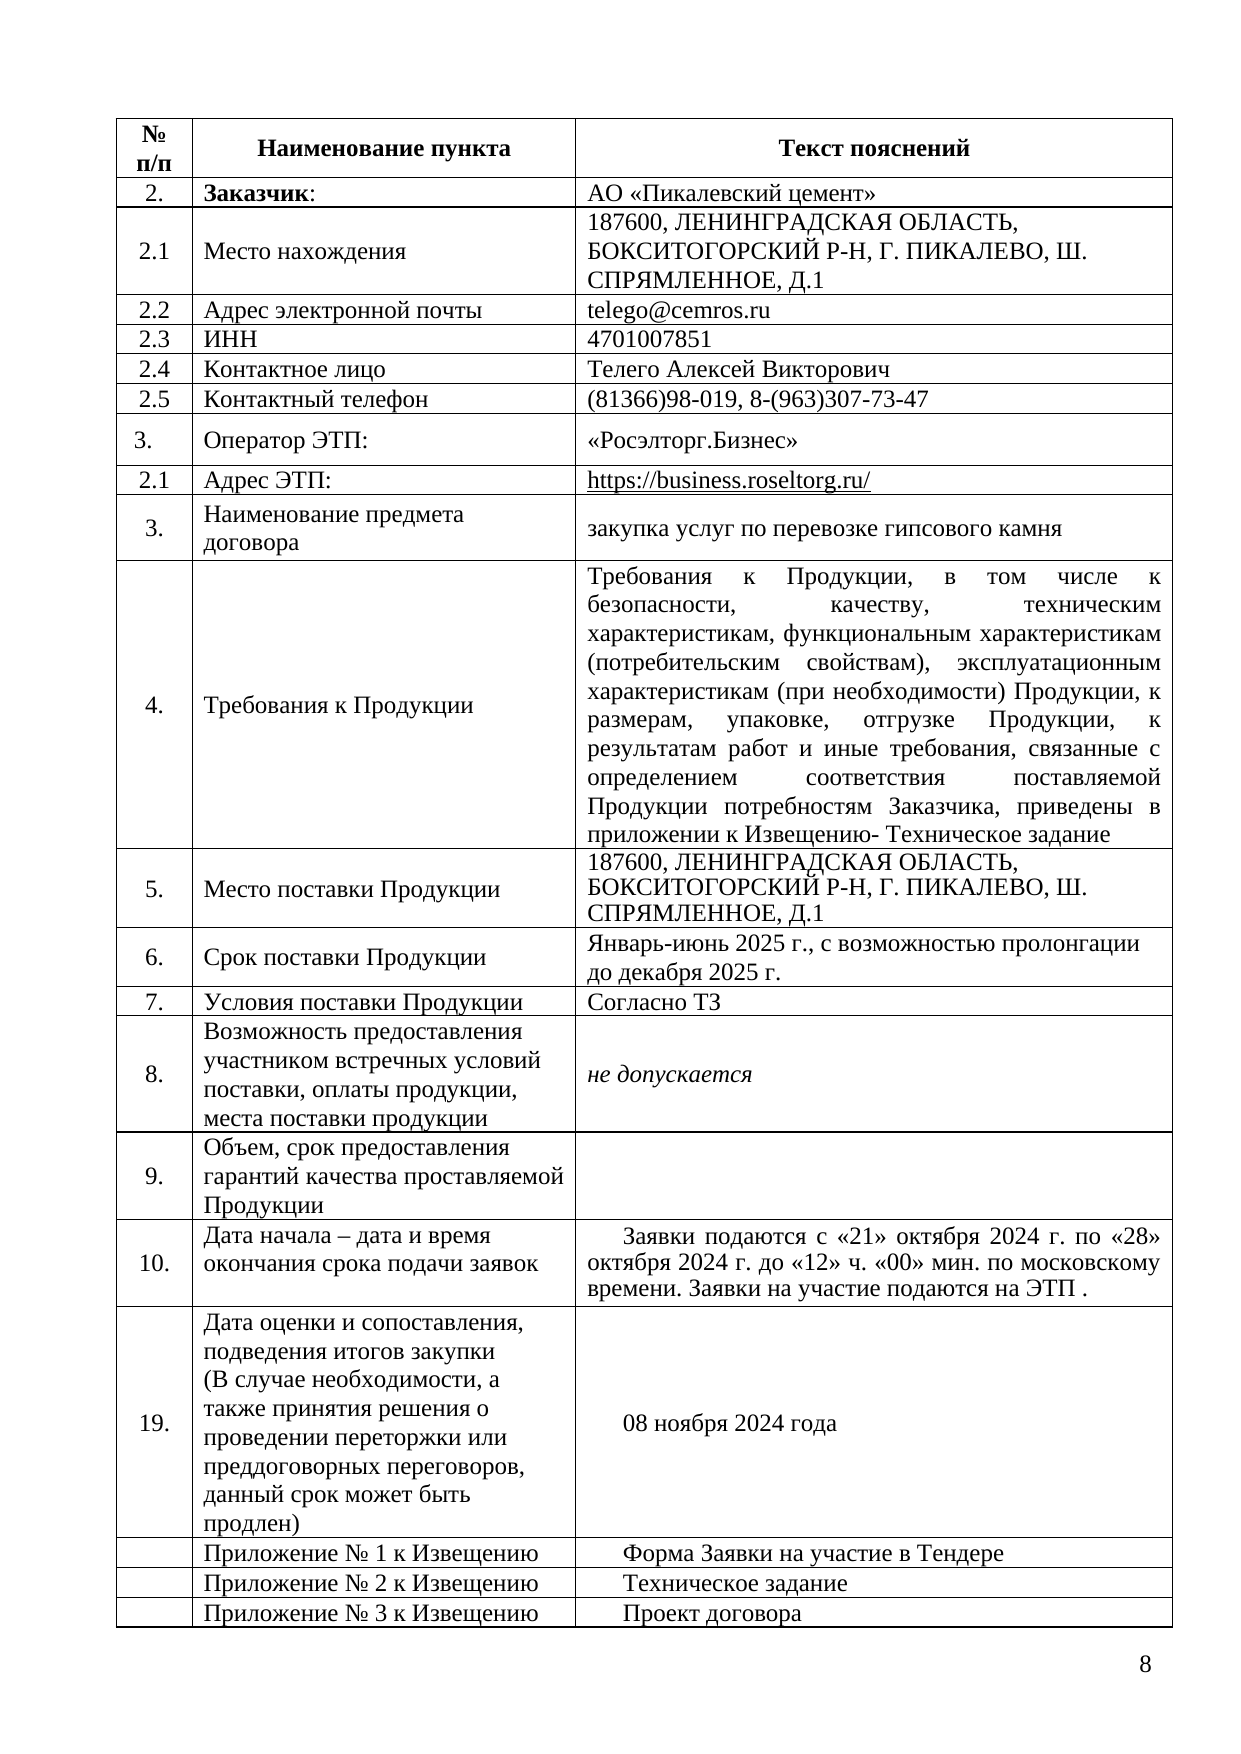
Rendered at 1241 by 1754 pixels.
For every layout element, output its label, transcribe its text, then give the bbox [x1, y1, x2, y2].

table_cell Январь-июнь 2025 г., с возможностью пролонгации до декабря 2025 г. [576, 928, 1172, 986]
table_cell [117, 1598, 192, 1626]
table_cell Заказчик: [193, 178, 575, 206]
table_cell Адрес электронной почты [193, 295, 575, 323]
table_cell Оператор ЭТП: [193, 414, 575, 464]
table_cell Дата начала – дата и время окончания срока подачи заявок [193, 1220, 575, 1306]
table_cell Телего Алексей Викторович [576, 354, 1172, 383]
table_cell Приложение № 1 к Извещению [193, 1538, 575, 1567]
table_cell 187600, ЛЕНИНГРАДСКАЯ ОБЛАСТЬ, БОКСИТОГОРСКИЙ Р-Н, Г. ПИКАЛЕВО, Ш. СПРЯМЛЕННОЕ, Д.1 [576, 849, 1172, 927]
table_header Наименование пункта [193, 119, 575, 177]
table_header № п/п [117, 119, 192, 177]
table_cell (81366)98-019, 8-(963)307-73-47 [576, 384, 1172, 413]
table_cell не допускается [576, 1016, 1172, 1131]
table_cell 4701007851 [576, 325, 1172, 353]
table_cell Контактное лицо [193, 354, 575, 383]
table_cell Место поставки Продукции [193, 849, 575, 927]
table_cell 19. [117, 1307, 192, 1537]
table_cell 4. [117, 561, 192, 848]
table_cell Приложение № 3 к Извещению [193, 1598, 575, 1626]
table_cell Адрес ЭТП: [193, 466, 575, 494]
table_cell 2.4 [117, 354, 192, 383]
table_cell Согласно ТЗ [576, 987, 1172, 1015]
table_cell 08 ноября 2024 года [576, 1307, 1172, 1537]
table_cell Дата оценки и сопоставления, подведения итогов закупки (В случае необходимости, а также принятия решения о проведении переторжки или преддоговорных переговоров, данный срок может быть продлен) [193, 1307, 575, 1537]
table_cell ИНН [193, 325, 575, 353]
table_cell [576, 1133, 1172, 1219]
table_cell 2.1 [117, 466, 192, 494]
table_cell 2.1 [117, 208, 192, 294]
table_cell Проект договора [576, 1598, 1172, 1626]
table_cell [117, 1568, 192, 1597]
table_cell 187600, ЛЕНИНГРАДСКАЯ ОБЛАСТЬ, БОКСИТОГОРСКИЙ Р-Н, Г. ПИКАЛЕВО, Ш. СПРЯМЛЕННОЕ, Д.1 [576, 208, 1172, 294]
table_cell Техническое задание [576, 1568, 1172, 1597]
table_cell Форма Заявки на участие в Тендере [576, 1538, 1172, 1567]
table_cell Место нахождения [193, 208, 575, 294]
table_cell 5. [117, 849, 192, 927]
table_cell Возможность предоставления участником встречных условий поставки, оплаты продукции, места поставки продукции [193, 1016, 575, 1131]
table_cell telego@cemros.ru [576, 295, 1172, 323]
table_cell Контактный телефон [193, 384, 575, 413]
table_cell Наименование предмета договора [193, 495, 575, 560]
table_cell Условия поставки Продукции [193, 987, 575, 1015]
table_cell 6. [117, 928, 192, 986]
table_cell Заявки подаются с «21» октября 2024 г. по «28» октября 2024 г. до «12» ч. «00» мин. по московскому времени. Заявки на участие подаются на ЭТП . [576, 1220, 1172, 1306]
table_cell 3. [117, 495, 192, 560]
table_cell 2.2 [117, 295, 192, 323]
table_cell 10. [117, 1220, 192, 1306]
table_cell Требования к Продукции, в том числе к безопасности, качеству, техническим характеристикам, функциональным характеристикам (потребительским свойствам), эксплуатационным характеристикам (при необходимости) Продукции, к размерам, упаковке, отгрузке Продукции, к результатам работ и иные требования, связанные с определением соответствия поставляемой Продукции потребностям Заказчика, приведены в приложении к Извещению- Техническое задание [576, 561, 1172, 848]
table_cell 2.3 [117, 325, 192, 353]
table_cell Приложение № 2 к Извещению [193, 1568, 575, 1597]
table_cell Объем, срок предоставления гарантий качества проставляемой Продукции [193, 1133, 575, 1219]
table_cell [117, 1538, 192, 1567]
table_cell 7. [117, 987, 192, 1015]
table_header Текст пояснений [576, 119, 1172, 177]
table_cell 2. [117, 178, 192, 206]
table_cell «Росэлторг.Бизнес» [576, 414, 1172, 464]
table_cell Требования к Продукции [193, 561, 575, 848]
table_cell https://business.roseltorg.ru/ [576, 466, 1172, 494]
table_cell АО «Пикалевский цемент» [576, 178, 1172, 206]
table_cell Срок поставки Продукции [193, 928, 575, 986]
table_cell 2.5 [117, 384, 192, 413]
table_cell закупка услуг по перевозке гипсового камня [576, 495, 1172, 560]
table_cell 3. [117, 414, 192, 464]
table_cell 8. [117, 1016, 192, 1131]
table_cell 9. [117, 1133, 192, 1219]
